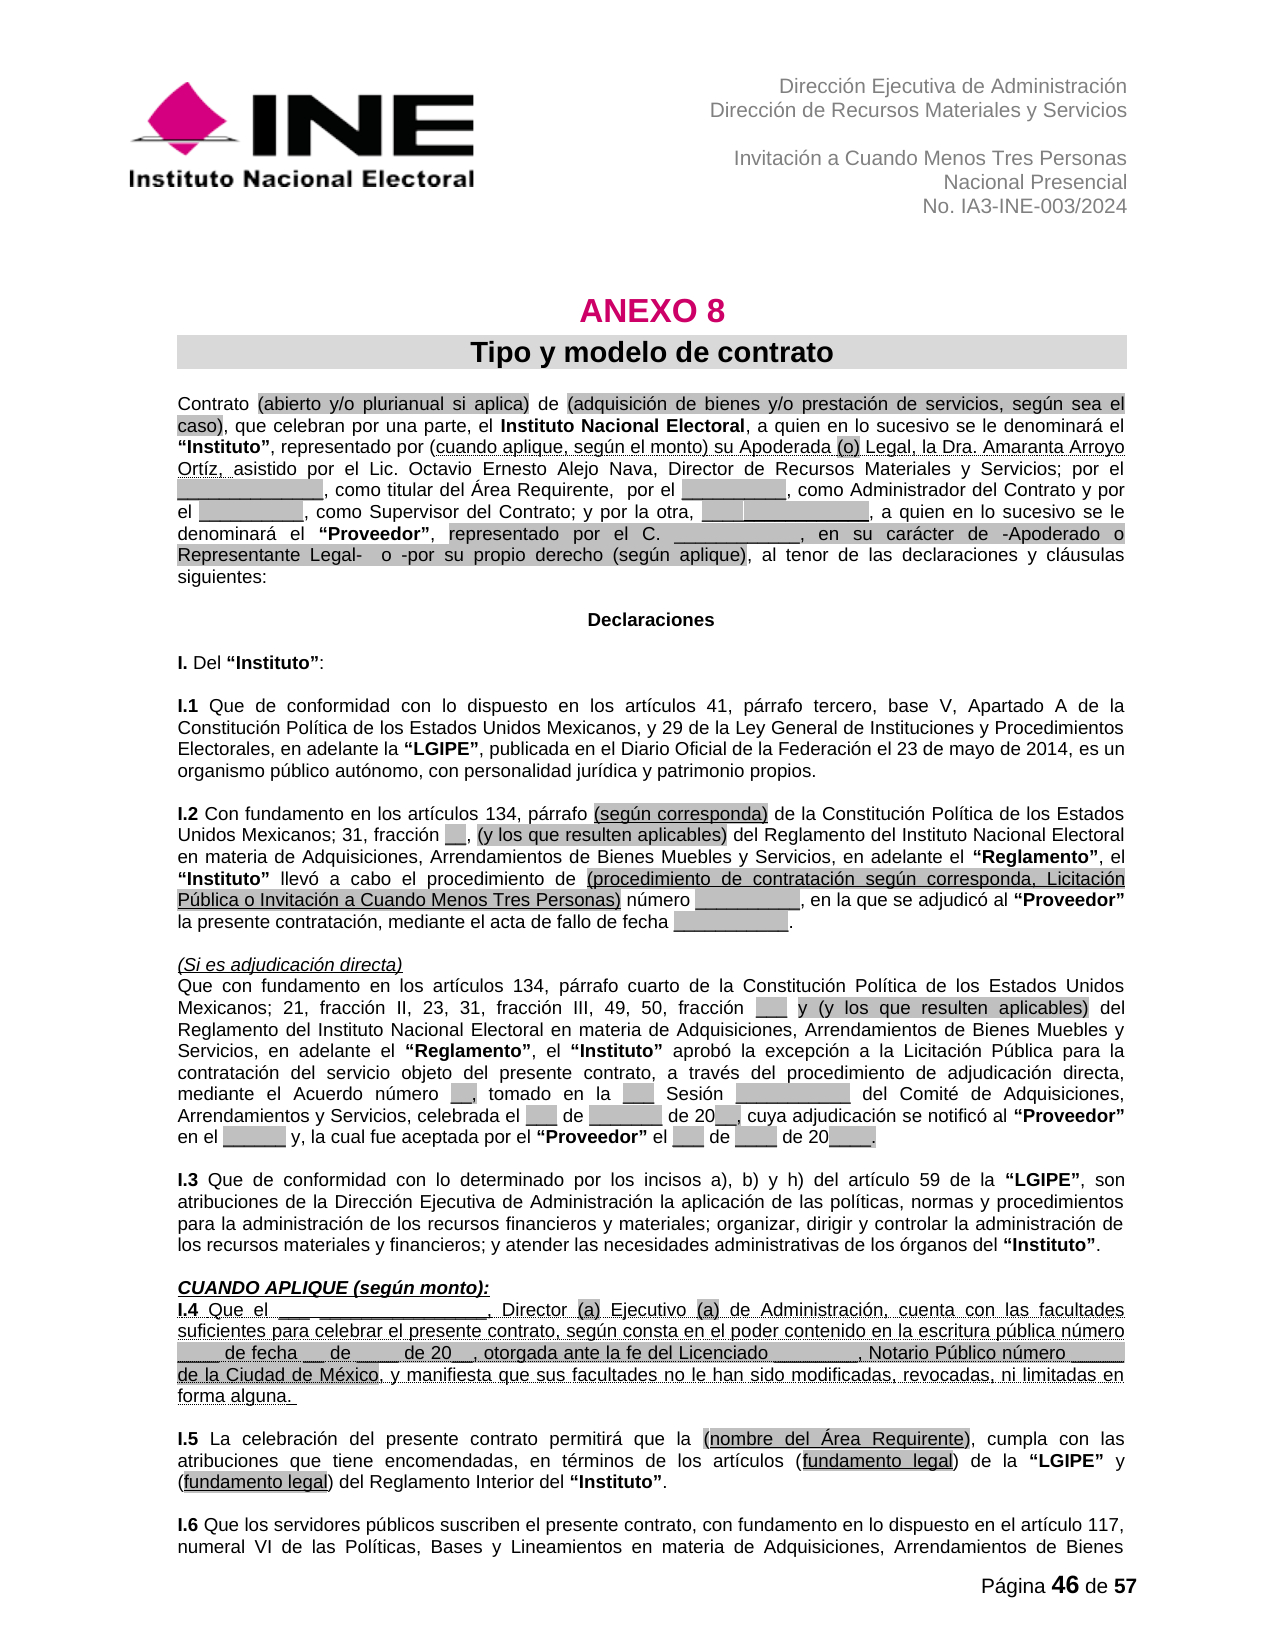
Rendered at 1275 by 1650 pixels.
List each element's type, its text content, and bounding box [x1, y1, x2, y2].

text Que con fundamento en los artículos 134, párrafo cuarto de la Constitución Política de los Estados Unidos Mexicanos; 21, fracción II, 23, 31, fracción III, 49, 50, fracción ___ y (y los que resulten aplicables) del Reglamento del Instituto Nacional Electoral en materia de Adquisiciones, Arrendamientos de Bienes Muebles y Servicios, en adelante el “Reglamento”, el “Instituto” aprobó la excepción a la Licitación Pública para la contratación del servicio objeto del presente contrato, a través del procedimiento de adjudicación directa, mediante el Acuerdo número __, tomado en la ___ Sesión ___________ del Comité de Adquisiciones, Arrendamientos y Servicios, celebrada el ___ de _______ de 20__, cuya adjudicación se notificó al “Proveedor” en el ______ y, la cual fue aceptada por el “Proveedor” el ___ de ____ de 20____. [177, 975, 1125, 1148]
text CUANDO APLIQUE (según monto): [177, 1277, 1125, 1299]
text I.2 Con fundamento en los artículos 134, párrafo (según corresponda) de la Constitución Política de los Estados Unidos Mexicanos; 31, fracción __, (y los que resulten aplicables) del Reglamento del Instituto Nacional Electoral en materia de Adquisiciones, Arrendamientos de Bienes Muebles y Servicios, en adelante el “Reglamento”, el “Instituto” llevó a cabo el procedimiento de (procedimiento de contratación según corresponda, Licitación Pública o Invitación a Cuando Menos Tres Personas) número __________, en la que se adjudicó al “Proveedor” la presente contratación, mediante el acta de fallo de fecha ___________. [177, 803, 1125, 889]
text I.4 Que el ___ ________________, Director (a) Ejecutivo (a) de Administración, cuenta con las facultades suficientes para celebrar el presente contrato, según consta en el poder contenido en la escritura pública número ____ de fecha __ de ____ de 20__, otorgada ante la fe del Licenciado ________, Notario Público número _____ de la Ciudad de México, y manifiesta que sus facultades no le han sido modificadas, revocadas, ni limitadas en forma alguna. [177, 1299, 1125, 1342]
text I.5 La celebración del presente contrato permitirá que la (nombre del Área Requirente), cumpla con las atribuciones que tiene encomendadas, en términos de los artículos (fundamento legal) de la “LGIPE” y (fundamento legal) del Reglamento Interior del “Instituto”. [177, 1428, 1125, 1493]
text I.3 Que de conformidad con lo determinado por los incisos a), b) y h) del artículo 59 de la “LGIPE”, son atribuciones de la Dirección Ejecutiva de Administración la aplicación de las políticas, normas y procedimientos para la administración de los recursos financieros y materiales; organizar, dirigir y controlar la administración de los recursos materiales y financieros; y atender las necesidades administrativas de los órganos del “Instituto”. [177, 1169, 1125, 1256]
text I.4 Que el ___ ________________, Director (a) Ejecutivo (a) de Administración, cuenta con las facultades suficientes para celebrar el presente contrato, según consta en el poder contenido en la escritura pública número ____ de fecha __ de ____ de 20__, otorgada ante la fe del Licenciado ________, Notario Público número _____ de la Ciudad de México, y manifiesta que sus facultades no le han sido modificadas, revocadas, ni limitadas en forma alguna. [177, 1363, 1125, 1406]
text (Si es adjudicación directa) [177, 954, 1125, 975]
text I. Del “Instituto”: [177, 652, 1125, 673]
text I.1 Que de conformidad con lo dispuesto en los artículos 41, párrafo tercero, base V, Apartado A de la Constitución Política de los Estados Unidos Mexicanos, y 29 de la Ley General de Instituciones y Procedimientos Electorales, en adelante la “LGIPE”, publicada en el Diario Oficial de la Federación el 23 de mayo de 2014, es un organismo público autónomo, con personalidad jurídica y patrimonio propios. [177, 695, 1125, 781]
text Tipo y modelo de contrato [177, 335, 1127, 369]
text Declaraciones [177, 609, 1125, 630]
subtitle ANEXO 8 [177, 291, 1127, 329]
picture [129, 82, 474, 187]
text Contrato (abierto y/o plurianual si aplica) de (adquisición de bienes y/o prestación de servicios, según sea el caso), que celebran por una parte, el Instituto Nacional Electoral, a quien en lo sucesivo se le denominará el “Instituto”, representado por (cuando aplique, según el monto) su Apoderada (o) Legal, la Dra. Amaranta Arroyo Ortíz, asistido por el Lic. Octavio Ernesto Alejo Nava, Director de Recursos Materiales y Servicios; por el ______________, como titular del Área Requirente, por el __________, como Administrador del Contrato y por el __________, como Supervisor del Contrato; y por la otra, ________________, a quien en lo sucesivo se le denominará el “Proveedor”, representado por el C. ____________, en su carácter de -Apoderado o Representante Legal- o -por su propio derecho (según aplique), al tenor de las declaraciones y cláusulas siguientes: [177, 393, 1125, 544]
